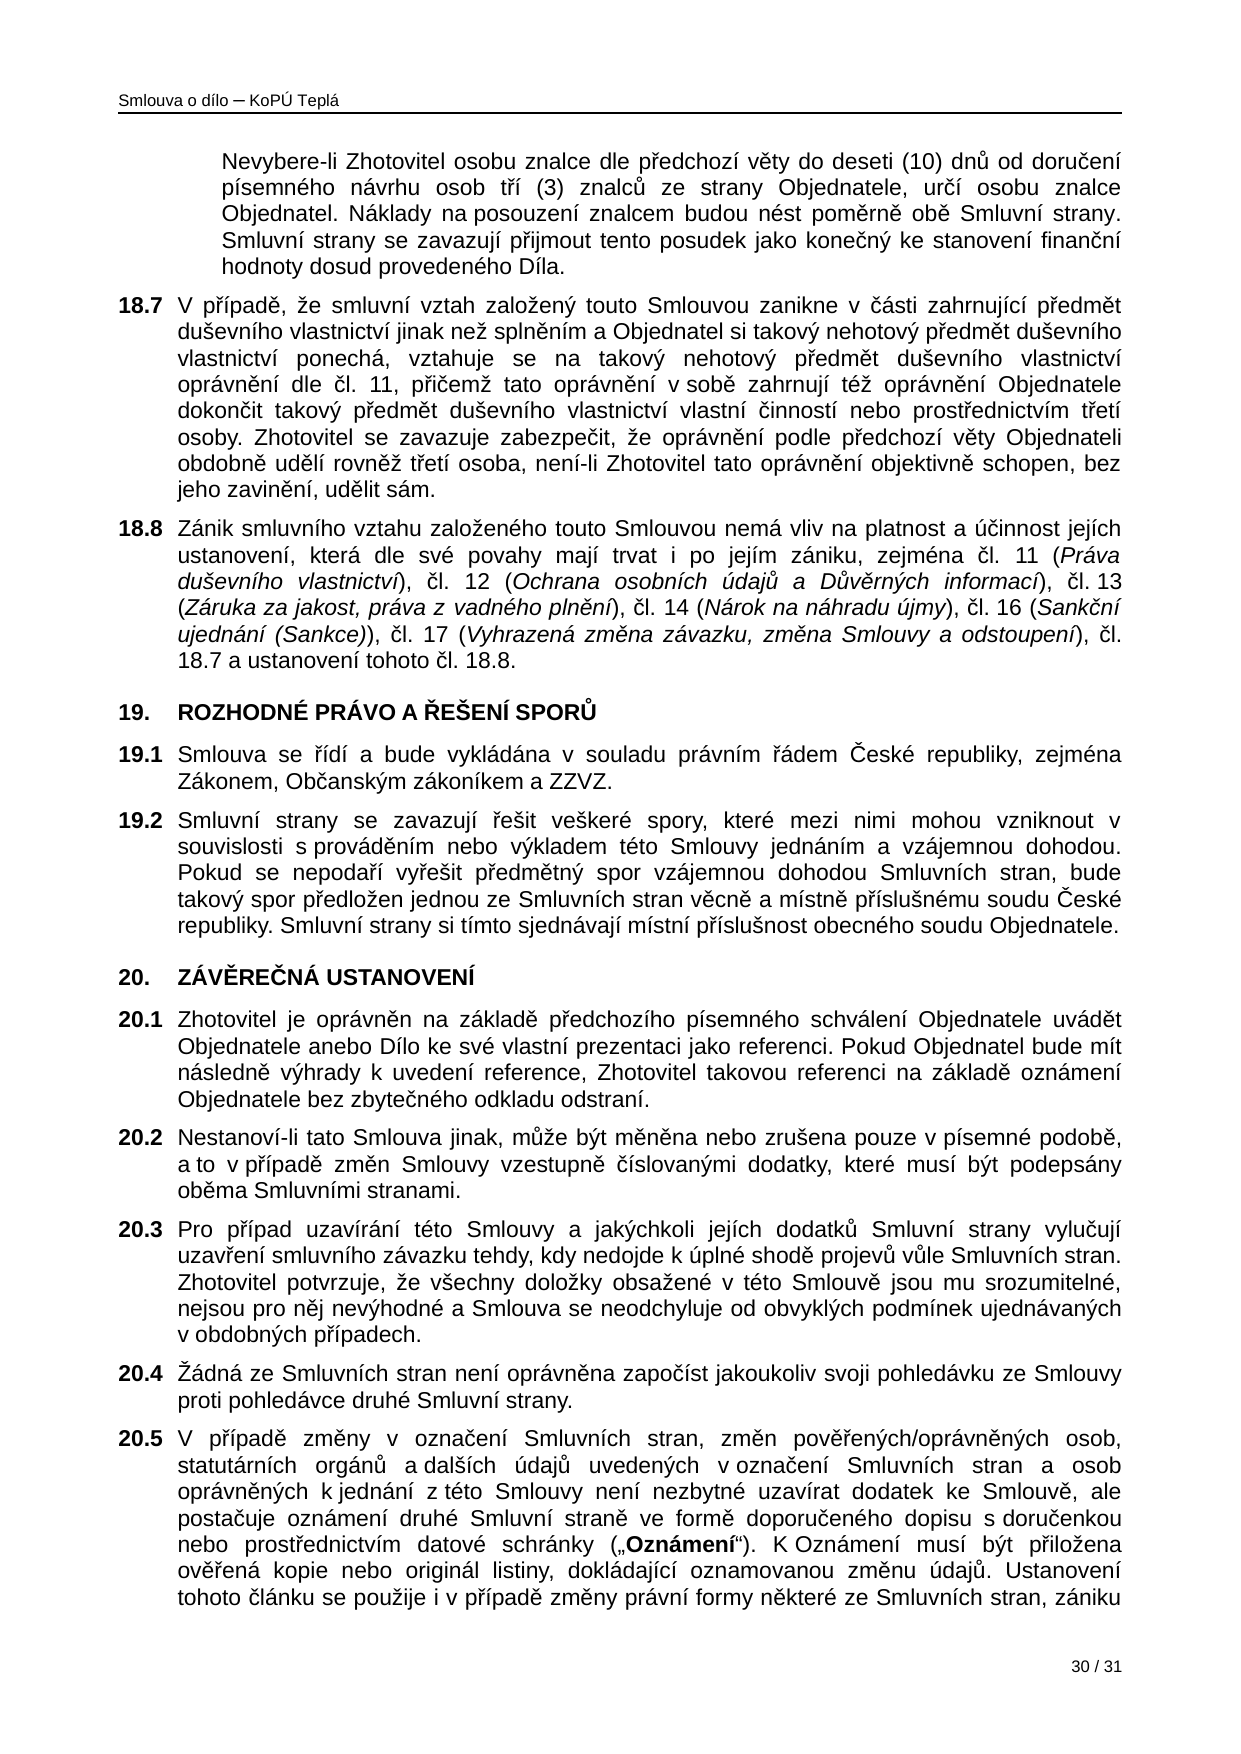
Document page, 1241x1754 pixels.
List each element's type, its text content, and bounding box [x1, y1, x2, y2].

text Závěrečná ustanovení [118, 963, 1122, 990]
text Smluvní strany se zavazují řešit veškeré spory, které mezi nimi mohou vzniknout v souvislosti s prováděním nebo výkladem této Smlouvy jednáním a vzájemnou dohodou. Pokud se nepodaří vyřešit předmětný spor vzájemnou dohodou Smluvních stran, bude takový spor předložen jednou ze Smluvních stran věcně a místně příslušnému soudu České republiky. Smluvní strany si tímto sjednávají místní příslušnost obecného soudu Objednatele. [118, 807, 1122, 938]
text Pro případ uzavírání této Smlouvy a jakýchkoli jejích dodatků Smluvní strany vylučují uzavření smluvního závazku tehdy, kdy nedojde k úplné shodě projevů vůle Smluvních stran. Zhotovitel potvrzuje, že všechny doložky obsažené v této Smlouvě jsou mu srozumitelné, nejsou pro něj nevýhodné a Smlouva se neodchyluje od obvyklých podmínek ujednávaných v obdobných případech. [118, 1216, 1122, 1348]
text Zánik smluvního vztahu založeného touto Smlouvou nemá vliv na platnost a účinnost jejích ustanovení, která dle své povahy mají trvat i po jejím zániku, zejména čl. 11 (Práva duševního vlastnictví), čl. 12 (Ochrana osobních údajů a Důvěrných informací), čl. 13 (Záruka za jakost, práva z vadného plnění), čl. 14 (Nárok na náhradu újmy), čl. 16 (Sankční ujednání (Sankce)), čl. 17 (Vyhrazená změna závazku, změna Smlouvy a odstoupení), čl. 18.7 a ustanovení tohoto čl. 18.8. [118, 515, 1122, 673]
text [118, 1425, 1122, 1610]
text Rozhodné právo a řešení sporů [118, 698, 1122, 725]
text Zhotovitel je oprávněn na základě předchozího písemného schválení Objednatele uvádět Objednatele anebo Dílo ke své vlastní prezentaci jako referenci. Pokud Objednatel bude mít následně výhrady k uvedení reference, Zhotovitel takovou referenci na základě oznámení Objednatele bez zbytečného odkladu odstraní. [118, 1006, 1122, 1112]
text Nestanoví-li tato Smlouva jinak, může být měněna nebo zrušena pouze v písemné podobě, a to v případě změn Smlouvy vzestupně číslovanými dodatky, které musí být podepsány oběma Smluvními stranami. [118, 1124, 1122, 1203]
text V případě, že smluvní vztah založený touto Smlouvou zanikne v části zahrnující předmět duševního vlastnictví jinak než splněním a Objednatel si takový nehotový předmět duševního vlastnictví ponechá, vztahuje se na takový nehotový předmět duševního vlastnictví oprávnění dle čl. 11, přičemž tato oprávnění v sobě zahrnují též oprávnění Objednatele dokončit takový předmět duševního vlastnictví vlastní činností nebo prostřednictvím třetí osoby. Zhotovitel se zavazuje zabezpečit, že oprávnění podle předchozí věty Objednateli obdobně udělí rovněž třetí osoba, není-li Zhotovitel tato oprávnění objektivně schopen, bez jeho zavinění, udělit sám. [118, 292, 1122, 503]
text Smlouva se řídí a bude vykládána v souladu právním řádem České republiky, zejména Zákonem, Občanským zákoníkem a ZZVZ. [118, 741, 1122, 794]
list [177, 148, 1122, 279]
text Žádná ze Smluvních stran není oprávněna započíst jakoukoliv svoji pohledávku ze Smlouvy proti pohledávce druhé Smluvní strany. [118, 1360, 1122, 1413]
